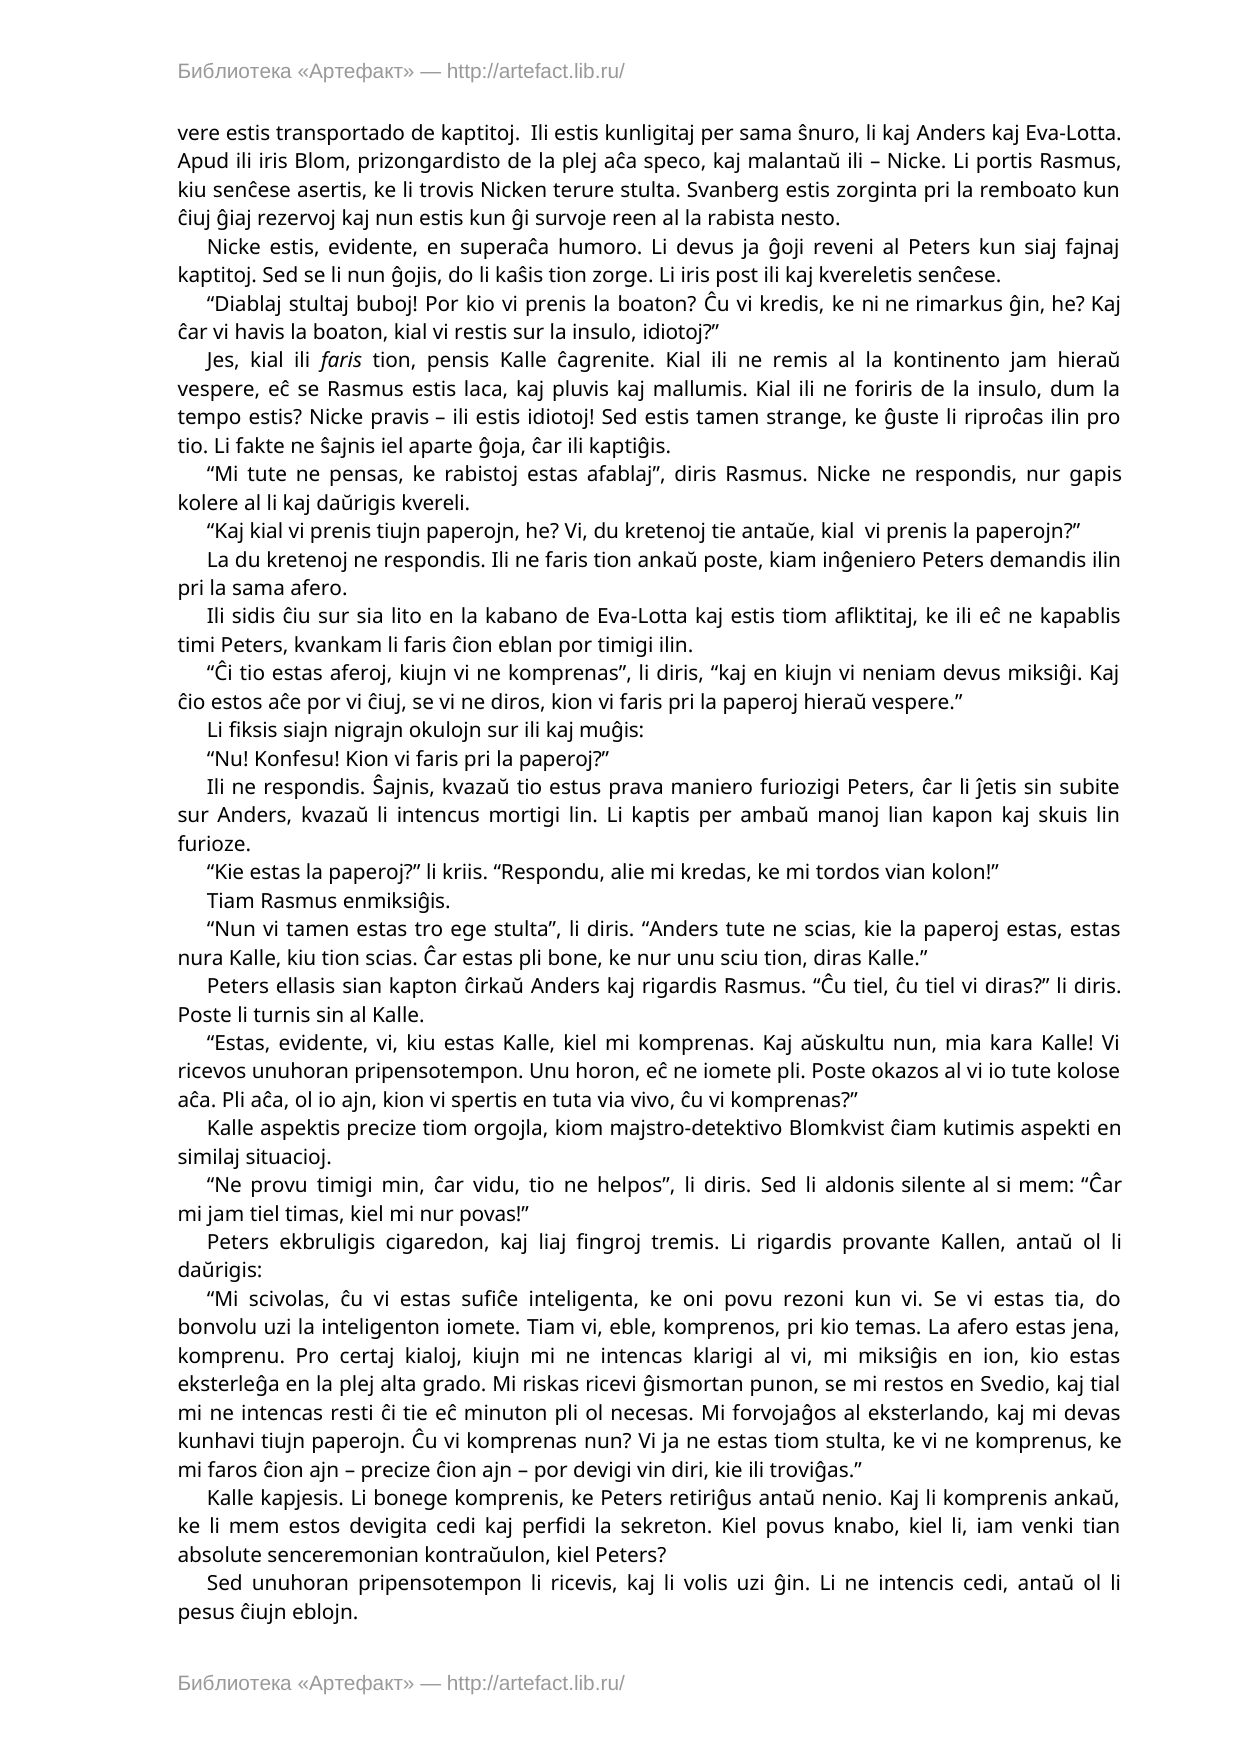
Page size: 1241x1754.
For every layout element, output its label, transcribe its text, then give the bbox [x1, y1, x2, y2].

text “Kie estas la paperoj?” li kriis. “Respondu, alie mi kredas, ke mi tordos vian kolon!” [177, 857, 1122, 886]
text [177, 118, 1122, 232]
text Ili ne respondis. Ŝajnis, kvazaŭ tio estus prava maniero furiozigi Peters, ĉar li ĵetis sin subite sur Anders, kvazaŭ li intencus mortigi lin. Li kaptis per ambaŭ manoj lian kapon kaj skuis lin furioze. [177, 772, 1122, 857]
text “Kaj kial vi prenis tiujn paperojn, he? Vi, du kretenoj tie antaŭe, kial vi prenis la paperojn?” [177, 516, 1122, 545]
text Kalle kapjesis. Li bonege komprenis, ke Peters retiriĝus antaŭ nenio. Kaj li komprenis ankaŭ, ke li mem estos devigita cedi kaj perfidi la sekreton. Kiel povus knabo, kiel li, iam venki tian absolute senceremonian kontraŭulon, kiel Peters? [177, 1483, 1122, 1568]
text “Mi tute ne pensas, ke rabistoj estas afablaj”, diris Rasmus. Nicke ne respondis, nur gapis kolere al li kaj daŭrigis kvereli. [177, 459, 1122, 516]
text Kalle aspektis precize tiom orgojla, kiom majstro-detektivo Blomkvist ĉiam kutimis aspekti en similaj situacioj. [177, 1113, 1122, 1170]
text “Ne provu timigi min, ĉar vidu, tio ne helpos”, li diris. Sed li aldonis silente al si mem: “Ĉar mi jam tiel timas, kiel mi nur povas!” [177, 1170, 1122, 1227]
text Tiam Rasmus enmiksiĝis. [177, 886, 1122, 914]
text La du kretenoj ne respondis. Ili ne faris tion ankaŭ poste, kiam inĝeniero Peters demandis ilin pri la sama afero. [177, 545, 1122, 602]
text Jes, kial ili faris tion, pensis Kalle ĉagrenite. Kial ili ne remis al la kontinento jam hieraŭ vespere, eĉ se Rasmus estis laca, kaj pluvis kaj mallumis. Kial ili ne foriris de la insulo, dum la tempo estis? Nicke pravis – ili estis idiotoj! Sed estis tamen strange, ke ĝuste li riproĉas ilin pro tio. Li fakte ne ŝajnis iel aparte ĝoja, ĉar ili kaptiĝis. [177, 346, 1122, 459]
text Peters ellasis sian kapton ĉirkaŭ Anders kaj rigardis Rasmus. “Ĉu tiel, ĉu tiel vi diras?” li diris. Poste li turnis sin al Kalle. [177, 971, 1122, 1028]
text “Estas, evidente, vi, kiu estas Kalle, kiel mi komprenas. Kaj aŭskultu nun, mia kara Kalle! Vi ricevos unuhoran pripensotempon. Unu horon, eĉ ne iomete pli. Poste okazos al vi io tute kolose aĉa. Pli aĉa, ol io ajn, kion vi spertis en tuta via vivo, ĉu vi komprenas?” [177, 1028, 1122, 1113]
text Sed unuhoran pripensotempon li ricevis, kaj li volis uzi ĝin. Li ne intencis cedi, antaŭ ol li pesus ĉiujn eblojn. [177, 1568, 1122, 1625]
text Ili sidis ĉiu sur sia lito en la kabano de Eva-Lotta kaj estis tiom afliktitaj, ke ili eĉ ne kapablis timi Peters, kvankam li faris ĉion eblan por timigi ilin. [177, 602, 1122, 658]
text “Nun vi tamen estas tro ege stulta”, li diris. “Anders tute ne scias, kie la paperoj estas, estas nura Kalle, kiu tion scias. Ĉar estas pli bone, ke nur unu sciu tion, diras Kalle.” [177, 914, 1122, 971]
text Peters ekbruligis cigaredon, kaj liaj fingroj tremis. Li rigardis provante Kallen, antaŭ ol li daŭrigis: [177, 1227, 1122, 1284]
text Li fiksis siajn nigrajn okulojn sur ili kaj muĝis: [177, 715, 1122, 744]
text “Mi scivolas, ĉu vi estas sufiĉe inteligenta, ke oni povu rezoni kun vi. Se vi estas tia, do bonvolu uzi la inteligenton iomete. Tiam vi, eble, komprenos, pri kio temas. La afero estas jena, komprenu. Pro certaj kialoj, kiujn mi ne intencas klarigi al vi, mi miksiĝis en ion, kio estas eksterleĝa en la plej alta grado. Mi riskas ricevi ĝismortan punon, se mi restos en Svedio, kaj tial mi ne intencas resti ĉi tie eĉ minuton pli ol necesas. Mi forvojaĝos al eksterlando, kaj mi devas kunhavi tiujn paperojn. Ĉu vi komprenas nun? Vi ja ne estas tiom stulta, ke vi ne komprenus, ke mi faros ĉion ajn – precize ĉion ajn – por devigi vin diri, kie ili troviĝas.” [177, 1284, 1122, 1483]
text Nicke estis, evidente, en superaĉa humoro. Li devus ja ĝoji reveni al Peters kun siaj fajnaj kaptitoj. Sed se li nun ĝojis, do li kaŝis tion zorge. Li iris post ili kaj kvereletis senĉese. [177, 232, 1122, 289]
text “Nu! Konfesu! Kion vi faris pri la paperoj?” [177, 744, 1122, 772]
text “Diablaj stultaj buboj! Por kio vi prenis la boaton? Ĉu vi kredis, ke ni ne rimarkus ĝin, he? Kaj ĉar vi havis la boaton, kial vi restis sur la insulo, idiotoj?” [177, 289, 1122, 346]
text “Ĉi tio estas aferoj, kiujn vi ne komprenas”, li diris, “kaj en kiujn vi neniam devus miksiĝi. Kaj ĉio estos aĉe por vi ĉiuj, se vi ne diros, kion vi faris pri la paperoj hieraŭ vespere.” [177, 658, 1122, 715]
